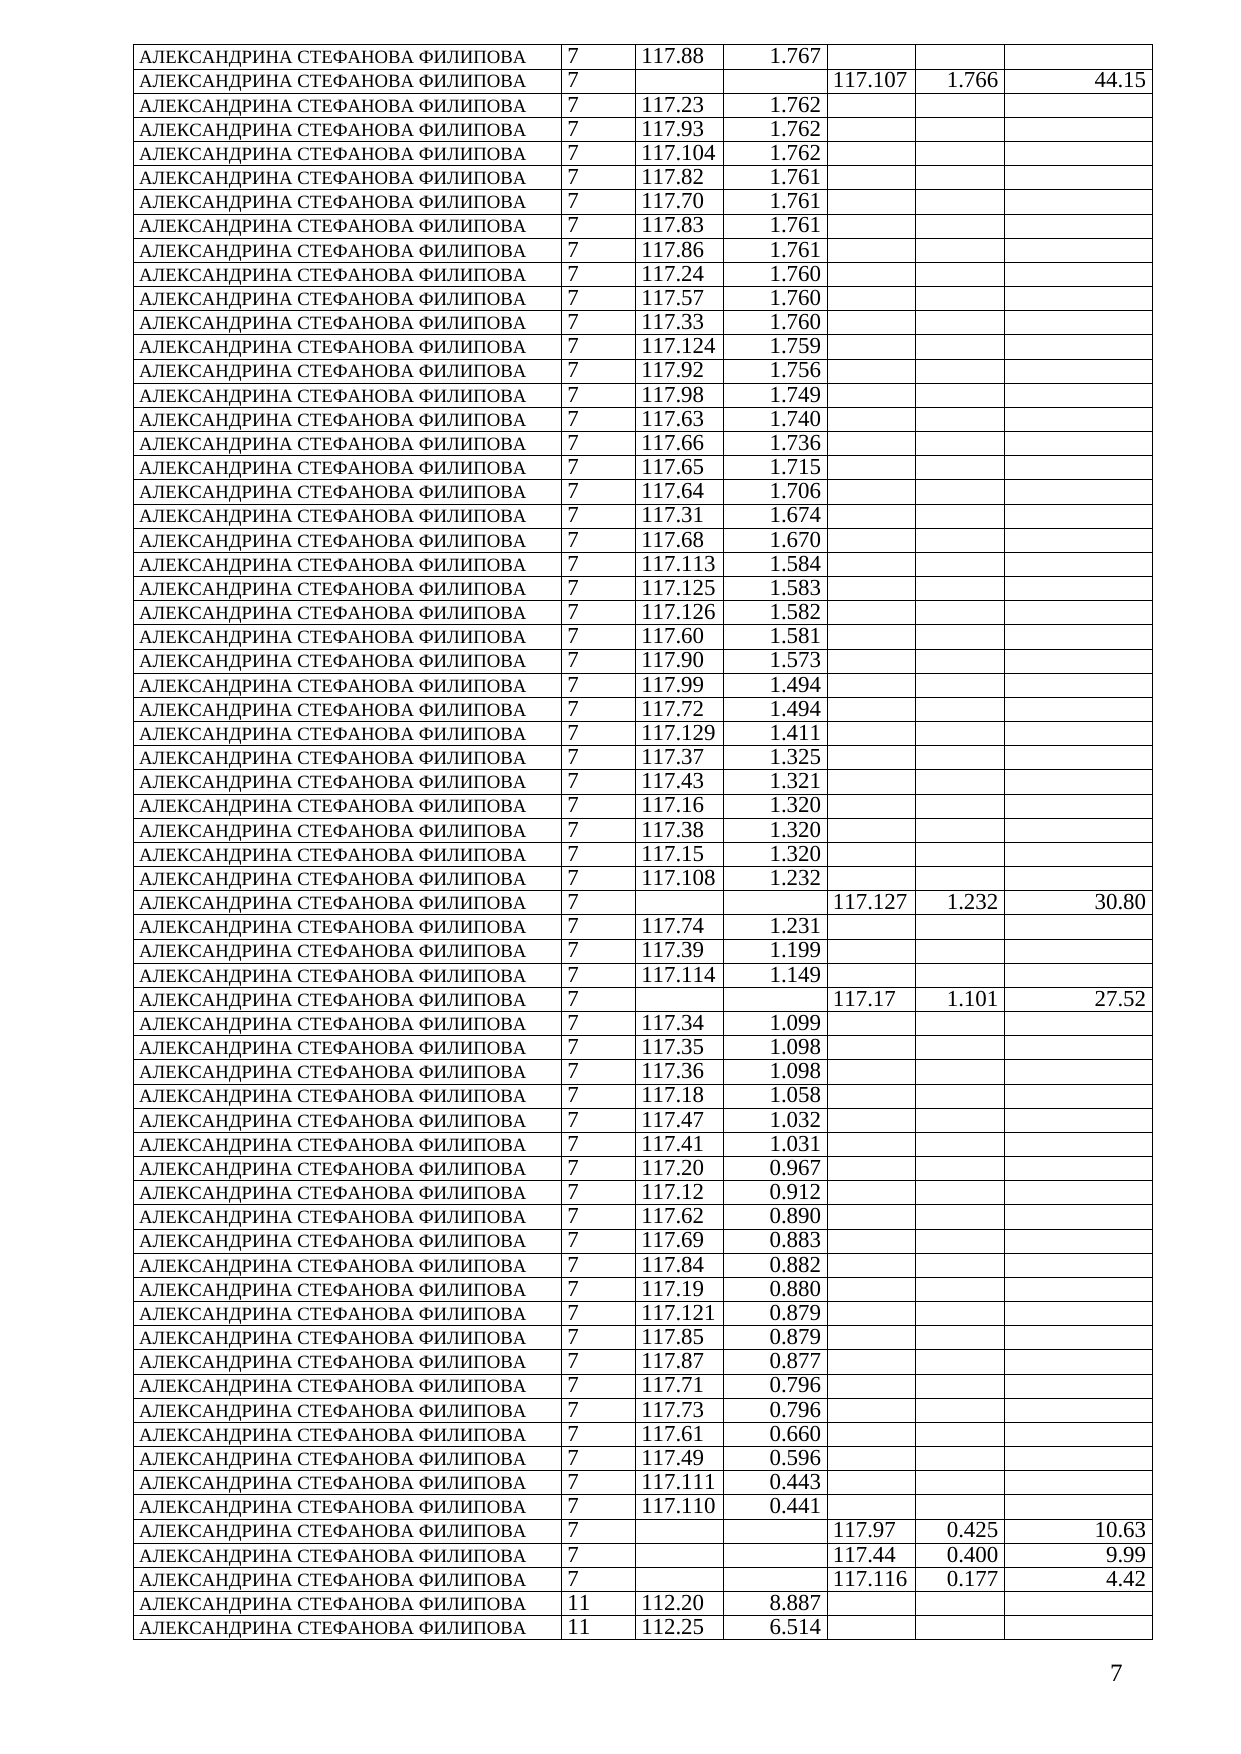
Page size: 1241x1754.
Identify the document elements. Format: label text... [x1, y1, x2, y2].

table_cell [828, 940, 915, 963]
table_cell [1005, 1375, 1152, 1398]
table_cell 117.71 [636, 1375, 723, 1398]
table_cell 117.87 [636, 1350, 723, 1373]
table_cell АЛЕКСАНДРИНА СТЕФАНОВА ФИЛИПОВА [134, 456, 561, 479]
table_cell 7 [562, 1568, 635, 1591]
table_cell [134, 1616, 561, 1639]
table_cell 7 [562, 940, 635, 963]
table_cell [828, 1423, 915, 1446]
table_cell [828, 843, 915, 866]
table_cell 1.099 [724, 1012, 827, 1035]
table_cell [1005, 215, 1152, 238]
table_cell АЛЕКСАНДРИНА СТЕФАНОВА ФИЛИПОВА [134, 287, 561, 310]
table_cell [1005, 118, 1152, 141]
table_cell 117.38 [636, 819, 723, 842]
table_cell [916, 529, 1004, 552]
table_cell АЛЕКСАНДРИНА СТЕФАНОВА ФИЛИПОВА [134, 915, 561, 938]
table_cell [828, 867, 915, 890]
table_cell [724, 891, 827, 914]
table_cell 7 [562, 722, 635, 745]
table_cell 0.967 [724, 1157, 827, 1180]
table_cell [916, 625, 1004, 648]
table_cell 7 [562, 1423, 635, 1446]
table_cell [828, 529, 915, 552]
table_cell [828, 311, 915, 334]
table_cell 6.514 [724, 1616, 827, 1639]
table_cell АЛЕКСАНДРИНА СТЕФАНОВА ФИЛИПОВА [134, 940, 561, 963]
table_cell 7 [562, 988, 635, 1011]
table_cell 1.494 [724, 698, 827, 721]
table_cell 1.098 [724, 1036, 827, 1059]
table_cell [916, 1375, 1004, 1398]
table_cell 117.35 [636, 1036, 723, 1059]
table_cell [916, 263, 1004, 286]
table_cell 1.762 [724, 118, 827, 141]
table_cell 0.660 [724, 1423, 827, 1446]
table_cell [134, 45, 561, 68]
table_cell [1005, 142, 1152, 165]
table_cell 0.877 [724, 1350, 827, 1373]
table_cell АЛЕКСАНДРИНА СТЕФАНОВА ФИЛИПОВА [134, 1085, 561, 1108]
table_cell 7 [562, 1447, 635, 1470]
table_cell [1005, 94, 1152, 117]
table_cell [916, 287, 1004, 310]
table_cell АЛЕКСАНДРИНА СТЕФАНОВА ФИЛИПОВА [134, 1157, 561, 1180]
table_cell АЛЕКСАНДРИНА СТЕФАНОВА ФИЛИПОВА [134, 166, 561, 189]
table_cell АЛЕКСАНДРИНА СТЕФАНОВА ФИЛИПОВА [134, 408, 561, 431]
table_cell 0.596 [724, 1447, 827, 1470]
table_cell 7 [562, 118, 635, 141]
table_cell 112.20 [636, 1592, 723, 1615]
table_cell [1005, 1157, 1152, 1180]
table_cell [916, 190, 1004, 213]
table_cell [1005, 601, 1152, 624]
table_cell 1.740 [724, 408, 827, 431]
table_cell [916, 1036, 1004, 1059]
table_cell 117.124 [636, 335, 723, 358]
table_cell АЛЕКСАНДРИНА СТЕФАНОВА ФИЛИПОВА [134, 190, 561, 213]
table_cell АЛЕКСАНДРИНА СТЕФАНОВА ФИЛИПОВА [134, 1181, 561, 1204]
table_cell 117.125 [636, 577, 723, 600]
table_cell 7 [562, 819, 635, 842]
table_cell [828, 1012, 915, 1035]
table_cell [1005, 1447, 1152, 1470]
table_cell 117.41 [636, 1133, 723, 1156]
table_cell 117.107 [828, 70, 915, 93]
table_cell 117.90 [636, 650, 723, 673]
table_cell 117.111 [636, 1471, 723, 1494]
table_cell 7 [562, 360, 635, 383]
table_cell [916, 94, 1004, 117]
table_cell АЛЕКСАНДРИНА СТЕФАНОВА ФИЛИПОВА [134, 867, 561, 890]
table_cell 7 [562, 166, 635, 189]
table_cell 117.92 [636, 360, 723, 383]
table_cell 117.12 [636, 1181, 723, 1204]
table_cell АЛЕКСАНДРИНА СТЕФАНОВА ФИЛИПОВА [134, 698, 561, 721]
table_cell 117.85 [636, 1326, 723, 1349]
table_cell 7 [562, 70, 635, 93]
table_cell 1.494 [724, 674, 827, 697]
table_cell 7 [562, 843, 635, 866]
table_cell 0.177 [916, 1568, 1004, 1591]
table_cell [1005, 1254, 1152, 1277]
table_cell АЛЕКСАНДРИНА СТЕФАНОВА ФИЛИПОВА [134, 964, 561, 987]
table_cell АЛЕКСАНДРИНА СТЕФАНОВА ФИЛИПОВА [134, 843, 561, 866]
table_cell АЛЕКСАНДРИНА СТЕФАНОВА ФИЛИПОВА [134, 1012, 561, 1035]
table_cell 1.706 [724, 480, 827, 503]
table_cell [1005, 795, 1152, 818]
table_cell АЛЕКСАНДРИНА СТЕФАНОВА ФИЛИПОВА [134, 1447, 561, 1470]
table_cell АЛЕКСАНДРИНА СТЕФАНОВА ФИЛИПОВА [134, 625, 561, 648]
table_cell 117.66 [636, 432, 723, 455]
table_cell АЛЕКСАНДРИНА СТЕФАНОВА ФИЛИПОВА [134, 1495, 561, 1518]
table_cell [828, 698, 915, 721]
table_cell 1.761 [724, 239, 827, 262]
table_cell [828, 1157, 915, 1180]
table_cell [724, 988, 827, 1011]
table_cell [1005, 1109, 1152, 1132]
table_cell [1005, 287, 1152, 310]
table_cell [1005, 384, 1152, 407]
table_cell 117.70 [636, 190, 723, 213]
table_cell 0.879 [724, 1302, 827, 1325]
table_cell [916, 480, 1004, 503]
table_cell [916, 553, 1004, 576]
table_cell 117.57 [636, 287, 723, 310]
table_cell 1.098 [724, 1060, 827, 1083]
table_cell 0.443 [724, 1471, 827, 1494]
table_cell [1005, 1471, 1152, 1494]
table_cell АЛЕКСАНДРИНА СТЕФАНОВА ФИЛИПОВА [134, 1254, 561, 1277]
table_cell [1005, 408, 1152, 431]
table_cell [828, 1447, 915, 1470]
table_cell 7 [562, 891, 635, 914]
table_cell [1005, 529, 1152, 552]
table_cell [1005, 1350, 1152, 1373]
table_cell [1005, 1085, 1152, 1108]
table_cell [828, 142, 915, 165]
table_cell [1005, 746, 1152, 769]
table_cell [916, 1230, 1004, 1253]
table_cell 0.879 [724, 1326, 827, 1349]
table_cell [1005, 1399, 1152, 1422]
table_cell [916, 1592, 1004, 1615]
table_cell [1005, 45, 1152, 68]
table_cell 1.232 [724, 867, 827, 890]
table_cell АЛЕКСАНДРИНА СТЕФАНОВА ФИЛИПОВА [134, 819, 561, 842]
table_cell 7 [562, 1085, 635, 1108]
table_cell [828, 674, 915, 697]
table_cell 1.762 [724, 142, 827, 165]
table_cell [916, 215, 1004, 238]
table_cell 117.72 [636, 698, 723, 721]
table_cell [916, 239, 1004, 262]
table_cell 117.93 [636, 118, 723, 141]
table_cell [1005, 650, 1152, 673]
table_cell АЛЕКСАНДРИНА СТЕФАНОВА ФИЛИПОВА [134, 1544, 561, 1567]
table_cell 9.99 [1005, 1544, 1152, 1567]
table_cell [1005, 1278, 1152, 1301]
table_cell [916, 456, 1004, 479]
table_cell 117.68 [636, 529, 723, 552]
table_cell [1005, 915, 1152, 938]
table_cell [828, 480, 915, 503]
table_cell [916, 1085, 1004, 1108]
table_cell 1.759 [724, 335, 827, 358]
table_cell 7 [562, 795, 635, 818]
table_cell 7 [562, 215, 635, 238]
table_cell АЛЕКСАНДРИНА СТЕФАНОВА ФИЛИПОВА [134, 263, 561, 286]
table_cell 1.760 [724, 287, 827, 310]
table_cell [916, 964, 1004, 987]
table_cell 117.23 [636, 94, 723, 117]
table_cell [828, 1205, 915, 1228]
table_cell [636, 1544, 723, 1567]
table_cell 7 [562, 577, 635, 600]
table_cell 7 [562, 1230, 635, 1253]
table_cell [828, 964, 915, 987]
table_cell [636, 1568, 723, 1591]
table_cell 117.47 [636, 1109, 723, 1132]
table_cell 1.101 [916, 988, 1004, 1011]
table_cell 1.760 [724, 263, 827, 286]
table_cell [828, 263, 915, 286]
table_cell [916, 1423, 1004, 1446]
table_cell 117.99 [636, 674, 723, 697]
table_cell 117.98 [636, 384, 723, 407]
table_cell [828, 1036, 915, 1059]
table_cell [1005, 1495, 1152, 1518]
table_cell 1.762 [724, 94, 827, 117]
table_cell [828, 1375, 915, 1398]
table_cell [828, 118, 915, 141]
table_cell 7 [562, 1133, 635, 1156]
table_cell [916, 867, 1004, 890]
table_cell 7 [562, 287, 635, 310]
table_cell АЛЕКСАНДРИНА СТЕФАНОВА ФИЛИПОВА [134, 674, 561, 697]
table_cell [1005, 674, 1152, 697]
table_cell [828, 1471, 915, 1494]
table_cell АЛЕКСАНДРИНА СТЕФАНОВА ФИЛИПОВА [134, 1471, 561, 1494]
table_cell 7 [562, 1471, 635, 1494]
table_cell [916, 118, 1004, 141]
table_cell [828, 1495, 915, 1518]
table_cell [916, 698, 1004, 721]
table_cell [916, 311, 1004, 334]
table_cell [828, 1616, 915, 1639]
table_cell 0.883 [724, 1230, 827, 1253]
table_cell [828, 360, 915, 383]
table_cell 1.232 [916, 891, 1004, 914]
table_cell 117.62 [636, 1205, 723, 1228]
table_cell [828, 746, 915, 769]
table_cell [916, 1399, 1004, 1422]
table_cell [828, 94, 915, 117]
table_cell 7 [562, 1326, 635, 1349]
table_cell 1.032 [724, 1109, 827, 1132]
table_cell [916, 1133, 1004, 1156]
table_cell АЛЕКСАНДРИНА СТЕФАНОВА ФИЛИПОВА [134, 1230, 561, 1253]
table_cell [916, 746, 1004, 769]
table_cell [828, 1181, 915, 1204]
table_cell [828, 819, 915, 842]
table_cell 117.69 [636, 1230, 723, 1253]
table_cell АЛЕКСАНДРИНА СТЕФАНОВА ФИЛИПОВА [134, 529, 561, 552]
table_cell [1005, 553, 1152, 576]
table_cell 117.36 [636, 1060, 723, 1083]
table_cell [916, 1109, 1004, 1132]
table_cell 1.199 [724, 940, 827, 963]
table_cell 1.031 [724, 1133, 827, 1156]
table_cell [916, 432, 1004, 455]
table_cell АЛЕКСАНДРИНА СТЕФАНОВА ФИЛИПОВА [134, 1520, 561, 1543]
table_cell [828, 432, 915, 455]
table_cell 1.674 [724, 505, 827, 528]
table_cell 7 [562, 553, 635, 576]
table_cell 7 [562, 384, 635, 407]
table_cell [828, 1350, 915, 1373]
table_cell 4.42 [1005, 1568, 1152, 1591]
table_cell АЛЕКСАНДРИНА СТЕФАНОВА ФИЛИПОВА [134, 770, 561, 793]
table_cell 1.058 [724, 1085, 827, 1108]
table_cell 117.127 [828, 891, 915, 914]
table_cell АЛЕКСАНДРИНА СТЕФАНОВА ФИЛИПОВА [134, 1133, 561, 1156]
table_cell [1005, 480, 1152, 503]
table_cell [916, 650, 1004, 673]
table_cell 7 [562, 1109, 635, 1132]
table_cell 1.761 [724, 166, 827, 189]
table_cell АЛЕКСАНДРИНА СТЕФАНОВА ФИЛИПОВА [134, 1350, 561, 1373]
table_cell [1005, 819, 1152, 842]
table_cell 11 [562, 1592, 635, 1615]
table_cell 1.573 [724, 650, 827, 673]
table_cell [828, 795, 915, 818]
table_cell [916, 384, 1004, 407]
table_cell [916, 915, 1004, 938]
table_cell [1005, 843, 1152, 866]
table_cell [1005, 1592, 1152, 1615]
table_cell 7 [562, 674, 635, 697]
table_cell 0.400 [916, 1544, 1004, 1567]
table_cell 117.44 [828, 1544, 915, 1567]
table_cell [916, 1181, 1004, 1204]
table_cell АЛЕКСАНДРИНА СТЕФАНОВА ФИЛИПОВА [134, 1278, 561, 1301]
table_cell 7 [562, 529, 635, 552]
table_cell [636, 70, 723, 93]
table_cell [828, 1109, 915, 1132]
table_cell [916, 577, 1004, 600]
table_cell 117.88 [636, 45, 723, 68]
table_cell 117.64 [636, 480, 723, 503]
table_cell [134, 70, 561, 93]
table_cell 1.756 [724, 360, 827, 383]
table_cell 0.425 [916, 1520, 1004, 1543]
table_cell 1.749 [724, 384, 827, 407]
table_cell АЛЕКСАНДРИНА СТЕФАНОВА ФИЛИПОВА [134, 311, 561, 334]
table_cell [1005, 335, 1152, 358]
table_cell 117.114 [636, 964, 723, 987]
table_cell 7 [562, 432, 635, 455]
table_cell АЛЕКСАНДРИНА СТЕФАНОВА ФИЛИПОВА [134, 722, 561, 745]
table_cell 117.126 [636, 601, 723, 624]
table_cell 117.24 [636, 263, 723, 286]
table_cell 1.581 [724, 625, 827, 648]
table_cell 7 [562, 625, 635, 648]
table_cell 30.80 [1005, 891, 1152, 914]
table_cell 117.49 [636, 1447, 723, 1470]
table_cell 7 [562, 770, 635, 793]
table_cell АЛЕКСАНДРИНА СТЕФАНОВА ФИЛИПОВА [134, 1060, 561, 1083]
table_cell АЛЕКСАНДРИНА СТЕФАНОВА ФИЛИПОВА [134, 1568, 561, 1591]
table_cell 7 [562, 335, 635, 358]
table_cell [724, 70, 827, 93]
table_cell 117.60 [636, 625, 723, 648]
table_cell [1005, 505, 1152, 528]
table_cell [1005, 311, 1152, 334]
table_cell [828, 1085, 915, 1108]
table_cell АЛЕКСАНДРИНА СТЕФАНОВА ФИЛИПОВА [134, 1109, 561, 1132]
table_cell [724, 1568, 827, 1591]
table_cell 117.37 [636, 746, 723, 769]
table_cell 117.121 [636, 1302, 723, 1325]
table_cell АЛЕКСАНДРИНА СТЕФАНОВА ФИЛИПОВА [134, 650, 561, 673]
table_cell 7 [562, 190, 635, 213]
table_cell 1.584 [724, 553, 827, 576]
table_cell [1005, 1012, 1152, 1035]
table_cell [1005, 263, 1152, 286]
table_cell 117.104 [636, 142, 723, 165]
table_cell [916, 142, 1004, 165]
table_cell 7 [562, 601, 635, 624]
table_cell [916, 1278, 1004, 1301]
table_cell [916, 674, 1004, 697]
table_cell АЛЕКСАНДРИНА СТЕФАНОВА ФИЛИПОВА [134, 1302, 561, 1325]
table_cell 44.15 [1005, 70, 1152, 93]
table_cell 7 [562, 408, 635, 431]
table_cell [828, 456, 915, 479]
table_cell 10.63 [1005, 1520, 1152, 1543]
table_cell [916, 1157, 1004, 1180]
table_cell [1005, 1423, 1152, 1446]
table_cell АЛЕКСАНДРИНА СТЕФАНОВА ФИЛИПОВА [134, 239, 561, 262]
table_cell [134, 94, 561, 117]
table_cell 117.129 [636, 722, 723, 745]
table_cell АЛЕКСАНДРИНА СТЕФАНОВА ФИЛИПОВА [134, 1399, 561, 1422]
table_cell 11 [562, 1616, 635, 1639]
table_cell 0.441 [724, 1495, 827, 1518]
table_cell [916, 335, 1004, 358]
table_cell 117.86 [636, 239, 723, 262]
table_cell [916, 1302, 1004, 1325]
table_cell [1005, 722, 1152, 745]
table_cell 117.19 [636, 1278, 723, 1301]
table_cell 1.320 [724, 843, 827, 866]
table_cell АЛЕКСАНДРИНА СТЕФАНОВА ФИЛИПОВА [134, 601, 561, 624]
table_cell 7 [562, 1181, 635, 1204]
table_cell АЛЕКСАНДРИНА СТЕФАНОВА ФИЛИПОВА [134, 795, 561, 818]
table_cell 117.33 [636, 311, 723, 334]
table_cell [916, 1060, 1004, 1083]
table_cell [916, 819, 1004, 842]
table_cell 117.63 [636, 408, 723, 431]
table_cell 117.74 [636, 915, 723, 938]
table_cell [724, 1544, 827, 1567]
table_cell [1005, 1230, 1152, 1253]
table_cell 7 [562, 142, 635, 165]
table_cell [828, 553, 915, 576]
table_cell [828, 335, 915, 358]
table_cell [828, 1278, 915, 1301]
table_cell [636, 1520, 723, 1543]
table_cell 7 [562, 867, 635, 890]
table_cell АЛЕКСАНДРИНА СТЕФАНОВА ФИЛИПОВА [134, 215, 561, 238]
table_cell 1.715 [724, 456, 827, 479]
table_cell 117.73 [636, 1399, 723, 1422]
table_cell 117.84 [636, 1254, 723, 1277]
table_cell [828, 601, 915, 624]
table_cell [828, 239, 915, 262]
table_cell [1005, 577, 1152, 600]
table_cell [1005, 698, 1152, 721]
table_cell [1005, 1302, 1152, 1325]
table_cell 7 [562, 1302, 635, 1325]
table_cell 1.670 [724, 529, 827, 552]
table_cell АЛЕКСАНДРИНА СТЕФАНОВА ФИЛИПОВА [134, 360, 561, 383]
table_cell 7 [562, 1544, 635, 1567]
table_cell 27.52 [1005, 988, 1152, 1011]
table_cell [828, 190, 915, 213]
table_cell 117.116 [828, 1568, 915, 1591]
table_cell [916, 1447, 1004, 1470]
table_cell 7 [562, 964, 635, 987]
table_cell 1.411 [724, 722, 827, 745]
table_cell 1.321 [724, 770, 827, 793]
table_cell 7 [562, 239, 635, 262]
table_cell [916, 1495, 1004, 1518]
table_cell [1005, 1036, 1152, 1059]
table_cell 1.149 [724, 964, 827, 987]
table_cell 7 [562, 1495, 635, 1518]
table_cell 7 [562, 263, 635, 286]
table_cell 117.16 [636, 795, 723, 818]
table_cell [828, 1592, 915, 1615]
table_cell [828, 1060, 915, 1083]
table_cell [916, 1205, 1004, 1228]
table_cell АЛЕКСАНДРИНА СТЕФАНОВА ФИЛИПОВА [134, 505, 561, 528]
table_cell АЛЕКСАНДРИНА СТЕФАНОВА ФИЛИПОВА [134, 577, 561, 600]
table_cell 7 [562, 480, 635, 503]
table_cell 7 [562, 1350, 635, 1373]
table_cell АЛЕКСАНДРИНА СТЕФАНОВА ФИЛИПОВА [134, 142, 561, 165]
table_cell [828, 1254, 915, 1277]
table_cell АЛЕКСАНДРИНА СТЕФАНОВА ФИЛИПОВА [134, 988, 561, 1011]
table_cell 7 [562, 1157, 635, 1180]
table_cell АЛЕКСАНДРИНА СТЕФАНОВА ФИЛИПОВА [134, 891, 561, 914]
table_cell [1005, 867, 1152, 890]
table_cell [828, 1302, 915, 1325]
table_cell 0.882 [724, 1254, 827, 1277]
table_cell [828, 287, 915, 310]
table_cell [916, 360, 1004, 383]
table_cell [828, 384, 915, 407]
table_cell 1.231 [724, 915, 827, 938]
table_cell 0.890 [724, 1205, 827, 1228]
table_cell [916, 1012, 1004, 1035]
table_cell [1005, 1060, 1152, 1083]
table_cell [134, 118, 561, 141]
table_cell [828, 625, 915, 648]
table_cell [916, 601, 1004, 624]
table_cell АЛЕКСАНДРИНА СТЕФАНОВА ФИЛИПОВА [134, 432, 561, 455]
table_cell 1.736 [724, 432, 827, 455]
table_cell [1005, 166, 1152, 189]
table_cell 117.65 [636, 456, 723, 479]
table_cell [916, 1254, 1004, 1277]
table_cell [916, 1326, 1004, 1349]
table_cell 1.320 [724, 795, 827, 818]
table_cell [1005, 940, 1152, 963]
table_cell 117.113 [636, 553, 723, 576]
table_cell [916, 722, 1004, 745]
table_cell 7 [562, 1278, 635, 1301]
table_cell [1005, 456, 1152, 479]
table_cell АЛЕКСАНДРИНА СТЕФАНОВА ФИЛИПОВА [134, 1205, 561, 1228]
table_cell 7 [562, 505, 635, 528]
table_cell 1.761 [724, 215, 827, 238]
table_cell АЛЕКСАНДРИНА СТЕФАНОВА ФИЛИПОВА [134, 1326, 561, 1349]
table_cell 117.17 [828, 988, 915, 1011]
table_cell 8.887 [724, 1592, 827, 1615]
table_cell 7 [562, 698, 635, 721]
table_cell 1.766 [916, 70, 1004, 93]
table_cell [134, 1592, 561, 1615]
table_cell 7 [562, 1012, 635, 1035]
table_cell [916, 843, 1004, 866]
table_cell 117.43 [636, 770, 723, 793]
table_cell 1.582 [724, 601, 827, 624]
table_cell АЛЕКСАНДРИНА СТЕФАНОВА ФИЛИПОВА [134, 480, 561, 503]
table_cell АЛЕКСАНДРИНА СТЕФАНОВА ФИЛИПОВА [134, 746, 561, 769]
table_cell АЛЕКСАНДРИНА СТЕФАНОВА ФИЛИПОВА [134, 384, 561, 407]
table_cell [828, 505, 915, 528]
table_cell [1005, 964, 1152, 987]
table_cell [828, 45, 915, 68]
table_cell [828, 1133, 915, 1156]
table_cell [724, 1520, 827, 1543]
table_cell 7 [562, 1520, 635, 1543]
table_cell 1.583 [724, 577, 827, 600]
table_cell АЛЕКСАНДРИНА СТЕФАНОВА ФИЛИПОВА [134, 1375, 561, 1398]
table_cell [916, 408, 1004, 431]
table_cell [636, 988, 723, 1011]
table_cell 117.61 [636, 1423, 723, 1446]
table_cell 117.110 [636, 1495, 723, 1518]
table_cell 1.760 [724, 311, 827, 334]
table_cell 1.320 [724, 819, 827, 842]
table_cell [1005, 432, 1152, 455]
table_cell [828, 215, 915, 238]
table_cell [916, 166, 1004, 189]
table_cell [1005, 1181, 1152, 1204]
table_cell [1005, 1133, 1152, 1156]
table_cell 117.82 [636, 166, 723, 189]
table_cell 117.39 [636, 940, 723, 963]
table_cell [828, 577, 915, 600]
table_cell [916, 45, 1004, 68]
table_cell 7 [562, 1375, 635, 1398]
table_cell 7 [562, 1254, 635, 1277]
table_cell 7 [562, 1205, 635, 1228]
table_cell [1005, 1616, 1152, 1639]
table_cell 117.97 [828, 1520, 915, 1543]
table_cell 1.761 [724, 190, 827, 213]
table_cell 7 [562, 746, 635, 769]
table_cell АЛЕКСАНДРИНА СТЕФАНОВА ФИЛИПОВА [134, 1423, 561, 1446]
table_cell 117.20 [636, 1157, 723, 1180]
table_cell [1005, 360, 1152, 383]
table_cell [1005, 239, 1152, 262]
table_cell [828, 722, 915, 745]
table_cell [828, 770, 915, 793]
table_cell 0.880 [724, 1278, 827, 1301]
table_cell [828, 1230, 915, 1253]
table_cell 7 [562, 1399, 635, 1422]
table_cell АЛЕКСАНДРИНА СТЕФАНОВА ФИЛИПОВА [134, 553, 561, 576]
table_cell 0.796 [724, 1399, 827, 1422]
table_cell [828, 1326, 915, 1349]
table_cell 7 [562, 650, 635, 673]
table_cell [1005, 190, 1152, 213]
table_cell 0.796 [724, 1375, 827, 1398]
table_cell [636, 891, 723, 914]
table_cell 117.108 [636, 867, 723, 890]
table_cell [916, 770, 1004, 793]
table_cell 117.83 [636, 215, 723, 238]
table_cell 7 [562, 45, 635, 68]
table_cell 117.34 [636, 1012, 723, 1035]
table_cell [828, 915, 915, 938]
table_cell [916, 1616, 1004, 1639]
table_cell 1.767 [724, 45, 827, 68]
table_cell [1005, 1205, 1152, 1228]
table_cell 7 [562, 311, 635, 334]
table_cell [916, 1471, 1004, 1494]
table_cell [1005, 625, 1152, 648]
table_cell [916, 795, 1004, 818]
table_cell [916, 1350, 1004, 1373]
table_cell 7 [562, 1060, 635, 1083]
table_cell 117.18 [636, 1085, 723, 1108]
table_cell [828, 1399, 915, 1422]
table_cell 7 [562, 1036, 635, 1059]
table_cell [916, 940, 1004, 963]
table_cell АЛЕКСАНДРИНА СТЕФАНОВА ФИЛИПОВА [134, 335, 561, 358]
table_cell 7 [562, 94, 635, 117]
table_cell 7 [562, 456, 635, 479]
table_cell 117.15 [636, 843, 723, 866]
table_cell [828, 650, 915, 673]
table_cell [1005, 770, 1152, 793]
table_cell 0.912 [724, 1181, 827, 1204]
table_cell 1.325 [724, 746, 827, 769]
table_cell [828, 408, 915, 431]
table_cell [916, 505, 1004, 528]
table_cell 7 [562, 915, 635, 938]
table_cell АЛЕКСАНДРИНА СТЕФАНОВА ФИЛИПОВА [134, 1036, 561, 1059]
table_cell 112.25 [636, 1616, 723, 1639]
table_cell [1005, 1326, 1152, 1349]
table_cell 117.31 [636, 505, 723, 528]
table_cell [828, 166, 915, 189]
